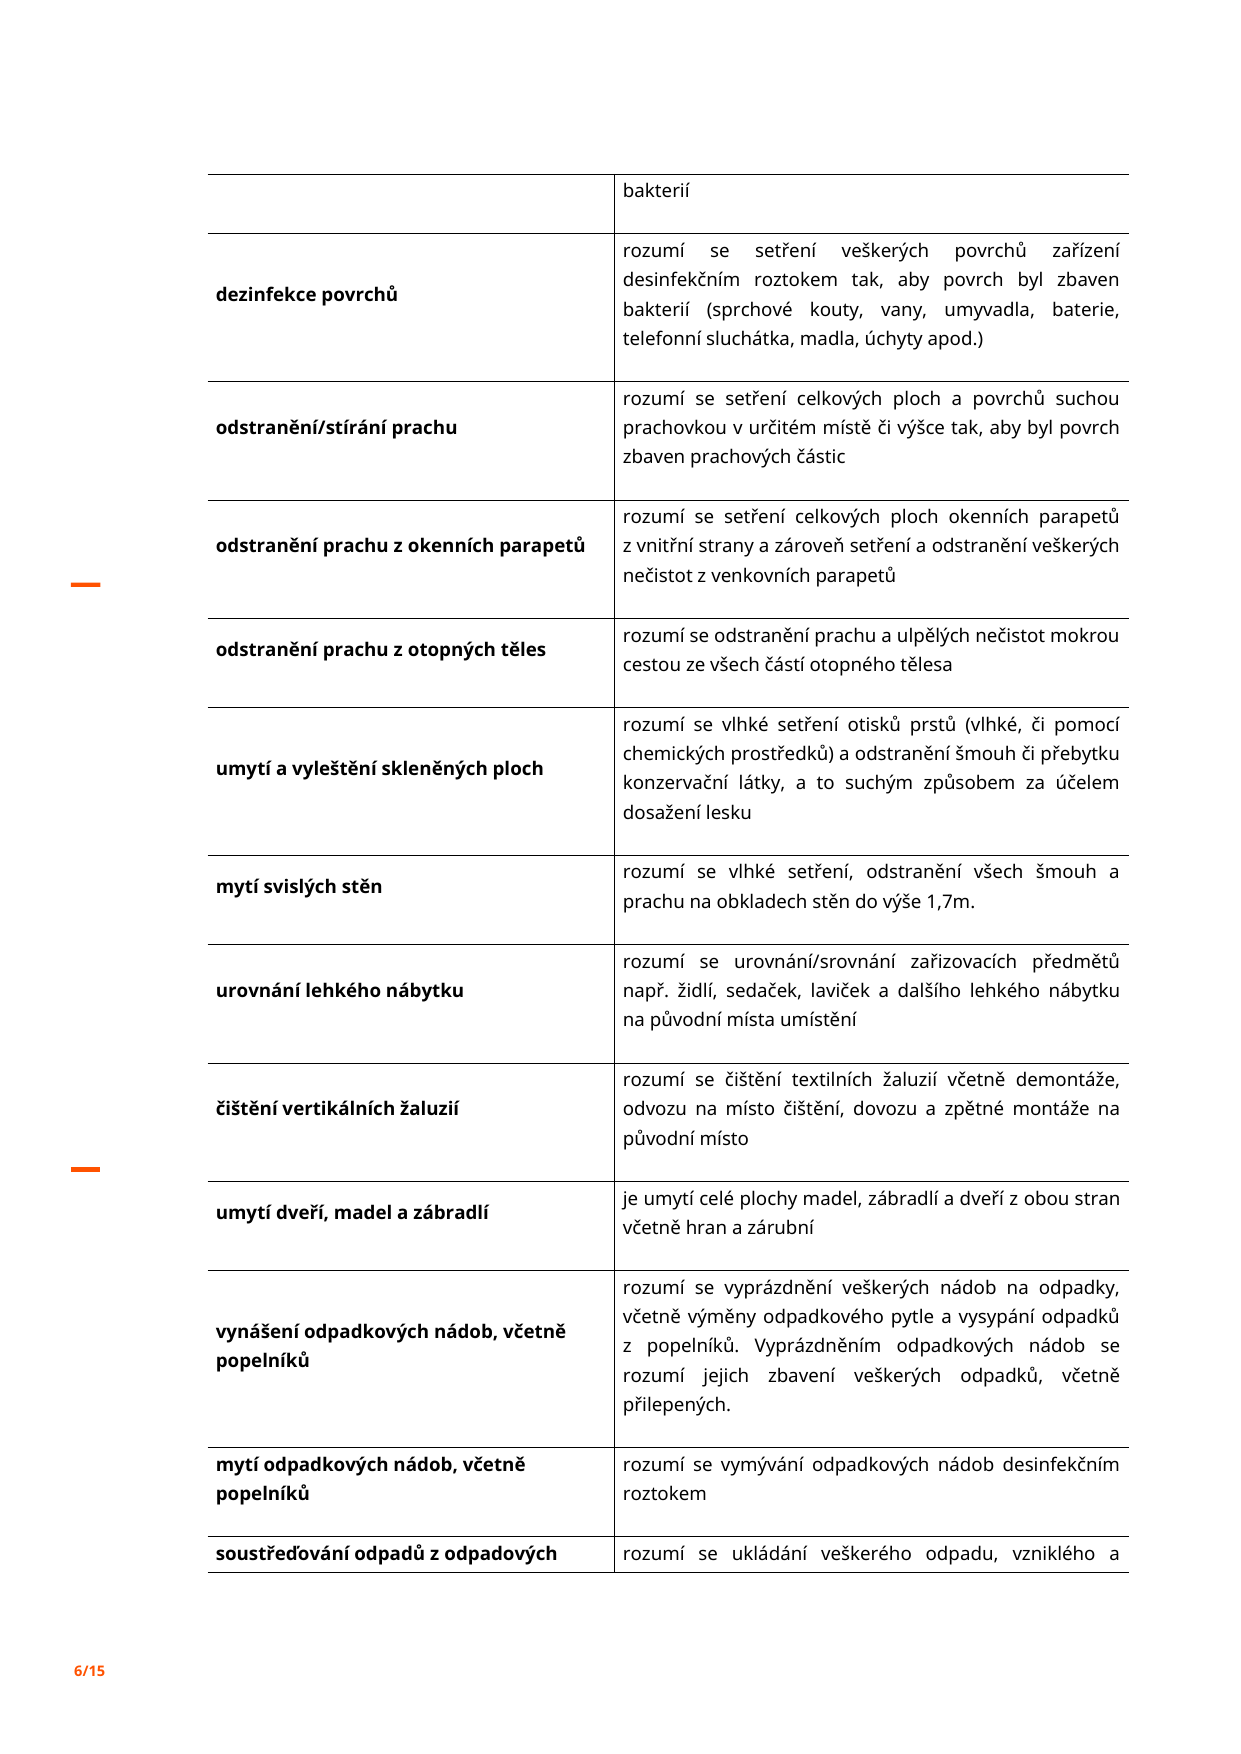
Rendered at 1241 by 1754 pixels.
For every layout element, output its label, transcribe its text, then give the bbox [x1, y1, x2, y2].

table_cell vynášení odpadkových nádob, včetně popelníků [208, 1271, 614, 1447]
table_cell rozumí se vlhké setření, odstranění všech šmouh a prachu na obkladech stěn do výše 1,7m. [615, 856, 1128, 944]
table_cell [615, 1537, 1128, 1572]
table_cell čištění vertikálních žaluzií [208, 1064, 614, 1181]
table_cell dezinfekce povrchů [208, 234, 614, 381]
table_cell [208, 175, 614, 233]
table_cell rozumí se setření celkových ploch a povrchů suchou prachovkou v určitém místě či výšce tak, aby byl povrch zbaven prachových částic [615, 382, 1128, 499]
table_cell odstranění prachu z otopných těles [208, 619, 614, 707]
table_cell odstranění prachu z okenních parapetů [208, 501, 614, 618]
table_cell rozumí se urovnání/srovnání zařizovacích předmětů např. židlí, sedaček, laviček a dalšího lehkého nábytku na původní místa umístění [615, 945, 1128, 1062]
table_cell umytí dveří, madel a zábradlí [208, 1182, 614, 1270]
table_cell je umytí celé plochy madel, zábradlí a dveří z obou stran včetně hran a zárubní [615, 1182, 1128, 1270]
table_cell umytí a vyleštění skleněných ploch [208, 708, 614, 855]
table_cell urovnání lehkého nábytku [208, 945, 614, 1062]
table_cell rozumí se vyprázdnění veškerých nádob na odpadky, včetně výměny odpadkového pytle a vysypání odpadků z popelníků. Vyprázdněním odpadkových nádob se rozumí jejich zbavení veškerých odpadků, včetně přilepených. [615, 1271, 1128, 1447]
table_cell odstranění/stírání prachu [208, 382, 614, 499]
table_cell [615, 175, 1128, 233]
table_cell mytí odpadkových nádob, včetně popelníků [208, 1448, 614, 1536]
table_cell rozumí se čištění textilních žaluzií včetně demontáže, odvozu na místo čištění, dovozu a zpětné montáže na původní místo [615, 1064, 1128, 1181]
table_cell rozumí se setření veškerých povrchů zařízení desinfekčním roztokem tak, aby povrch byl zbaven bakterií (sprchové kouty, vany, umyvadla, baterie, telefonní sluchátka, madla, úchyty apod.) [615, 234, 1128, 381]
table_cell rozumí se setření celkových ploch okenních parapetů z vnitřní strany a zároveň setření a odstranění veškerých nečistot z venkovních parapetů [615, 501, 1128, 618]
table_cell mytí svislých stěn [208, 856, 614, 944]
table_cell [208, 1537, 614, 1572]
table_cell rozumí se vymývání odpadkových nádob desinfekčním roztokem [615, 1448, 1128, 1536]
table_cell rozumí se vlhké setření otisků prstů (vlhké, či pomocí chemických prostředků) a odstranění šmouh či přebytku konzervační látky, a to suchým způsobem za účelem dosažení lesku [615, 708, 1128, 855]
table_cell rozumí se odstranění prachu a ulpělých nečistot mokrou cestou ze všech částí otopného tělesa [615, 619, 1128, 707]
